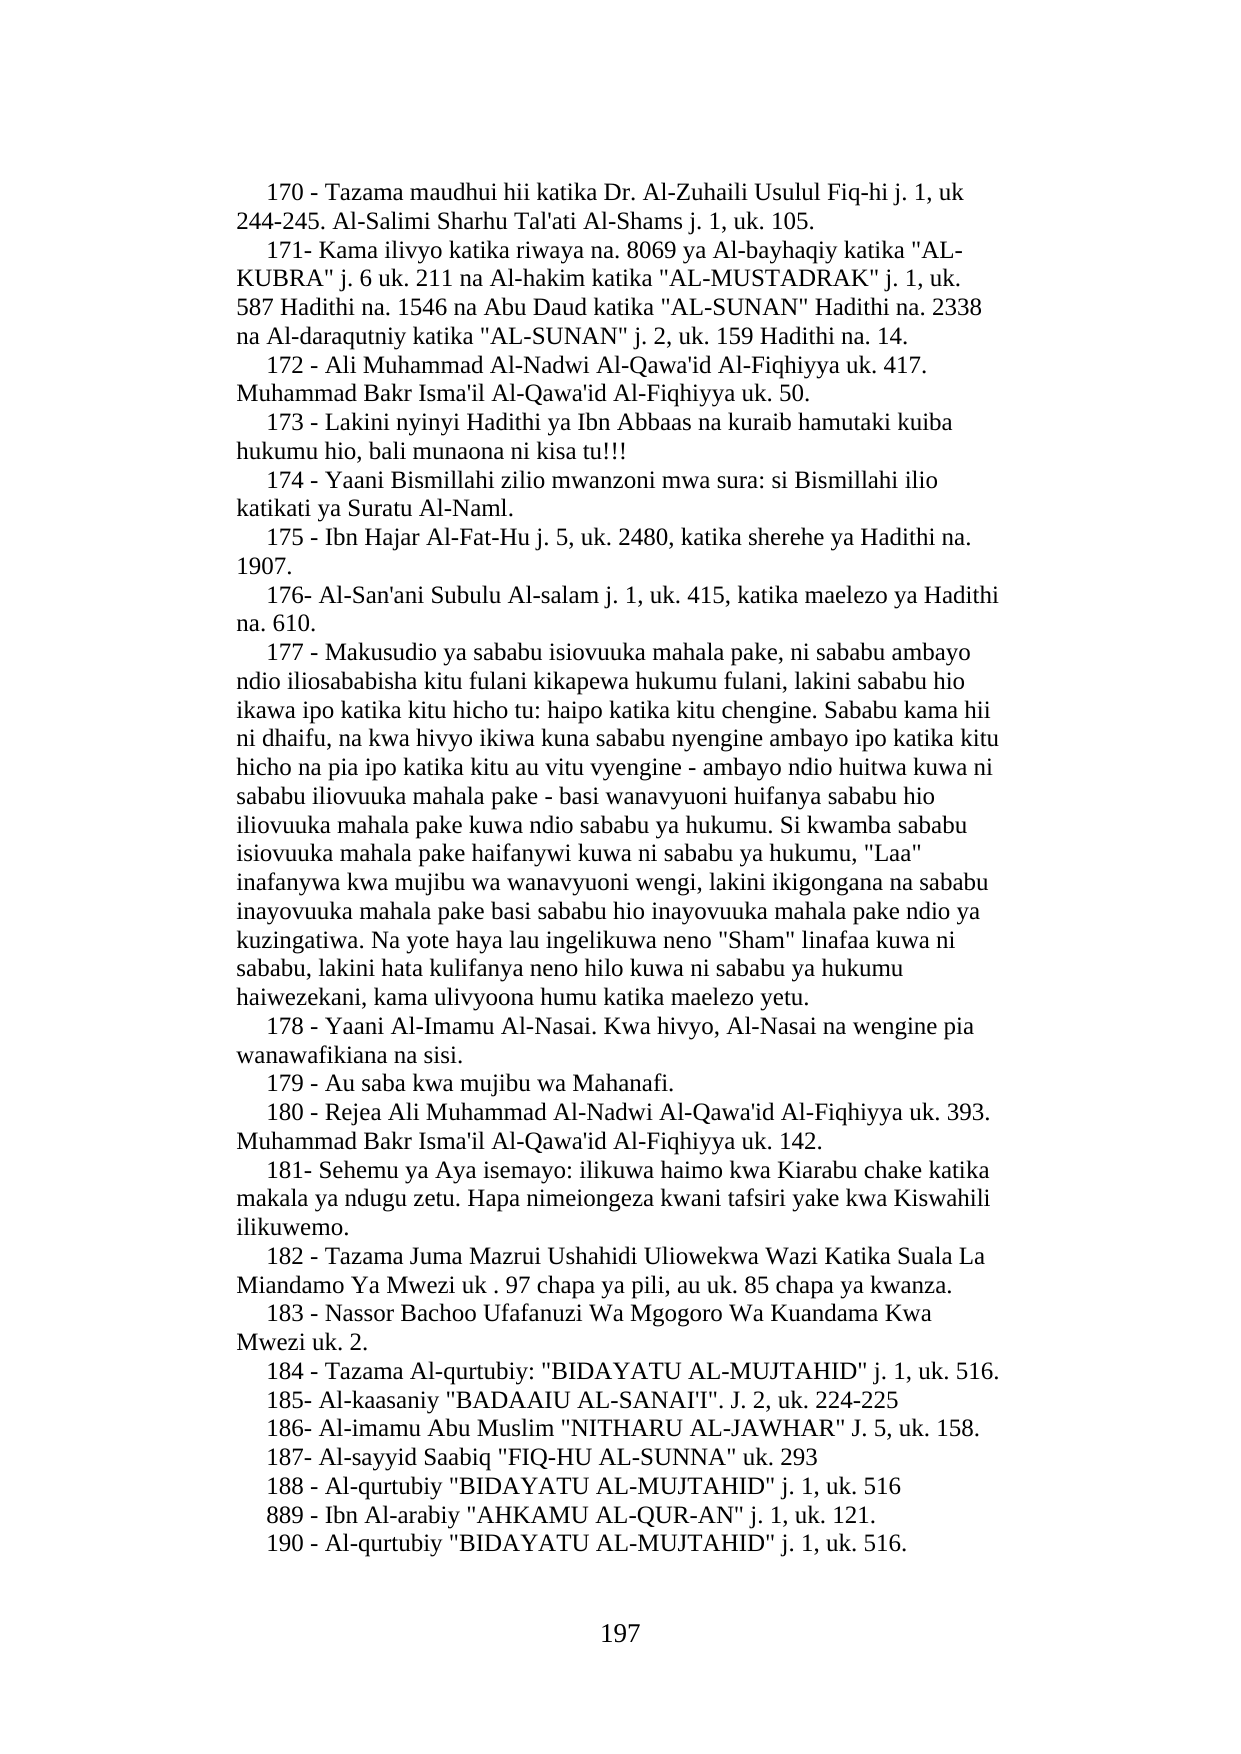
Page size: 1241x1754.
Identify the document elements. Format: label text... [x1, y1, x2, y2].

text 889 - Ibn Al-arabiy "AHKAMU AL-QUR-AN" j. 1, uk. 121. [236, 1500, 1004, 1528]
text 187- Al-sayyid Saabiq "FIQ-HU AL-SUNNA" uk. 293 [236, 1442, 1004, 1471]
text 174 - Yaani Bismillahi zilio mwanzoni mwa sura: si Bismillahi ilio katikati ya Suratu Al-Naml. [236, 465, 1004, 522]
text 171- Kama ilivyo katika riwaya na. 8069 ya Al-bayhaqiy katika "AL-KUBRA" j. 6 uk. 211 na Al-hakim katika "AL-MUSTADRAK" j. 1, uk. 587 Hadithi na. 1546 na Abu Daud katika "AL-SUNAN" Hadithi na. 2338 na Al-daraqutniy katika "AL-SUNAN" j. 2, uk. 159 Hadithi na. 14. [236, 235, 1004, 350]
text 183 - Nassor Bachoo Ufafanuzi Wa Mgogoro Wa Kuandama Kwa Mwezi uk. 2. [236, 1298, 1004, 1356]
text 186- Al-imamu Abu Muslim "NITHARU AL-JAWHAR" J. 5, uk. 158. [236, 1413, 1004, 1442]
text 185- Al-kaasaniy "BADAAIU AL-SANAI'I". J. 2, uk. 224-225 [236, 1385, 1004, 1413]
text 182 - Tazama Juma Mazrui Ushahidi Uliowekwa Wazi Katika Suala La Miandamo Ya Mwezi uk . 97 chapa ya pili, au uk. 85 chapa ya kwanza. [236, 1241, 1004, 1298]
text 181- Sehemu ya Aya isemayo: ilikuwa haimo kwa Kiarabu chake katika makala ya ndugu zetu. Hapa nimeiongeza kwani tafsiri yake kwa Kiswahili ilikuwemo. [236, 1155, 1004, 1241]
text 172 - Ali Muhammad Al-Nadwi Al-Qawa'id Al-Fiqhiyya uk. 417. Muhammad Bakr Isma'il Al-Qawa'id Al-Fiqhiyya uk. 50. [236, 350, 1004, 407]
text 170 - Tazama maudhui hii katika Dr. Al-Zuhaili Usulul Fiq-hi j. 1, uk 244-245. Al-Salimi Sharhu Tal'ati Al-Shams j. 1, uk. 105. [236, 177, 1004, 235]
text 180 - Rejea Ali Muhammad Al-Nadwi Al-Qawa'id Al-Fiqhiyya uk. 393. Muhammad Bakr Isma'il Al-Qawa'id Al-Fiqhiyya uk. 142. [236, 1097, 1004, 1155]
text 190 - Al-qurtubiy "BIDAYATU AL-MUJTAHID" j. 1, uk. 516. [236, 1528, 1004, 1557]
text 177 - Makusudio ya sababu isiovuuka mahala pake, ni sababu ambayo ndio iliosababisha kitu fulani kikapewa hukumu fulani, lakini sababu hio ikawa ipo katika kitu hicho tu: haipo katika kitu chengine. Sababu kama hii ni dhaifu, na kwa hivyo ikiwa kuna sababu nyengine ambayo ipo katika kitu hicho na pia ipo katika kitu au vitu vyengine - ambayo ndio huitwa kuwa ni sababu iliovuuka mahala pake - basi wanavyuoni huifanya sababu hio iliovuuka mahala pake kuwa ndio sababu ya hukumu. Si kwamba sababu isiovuuka mahala pake haifanywi kuwa ni sababu ya hukumu, "Laa" inafanywa kwa mujibu wa wanavyuoni wengi, lakini ikigongana na sababu inayovuuka mahala pake basi sababu hio inayovuuka mahala pake ndio ya kuzingatiwa. Na yote haya lau ingelikuwa neno "Sham" linafaa kuwa ni sababu, lakini hata kulifanya neno hilo kuwa ni sababu ya hukumu haiwezekani, kama ulivyoona humu katika maelezo yetu. [236, 637, 1004, 1011]
text 175 - Ibn Hajar Al-Fat-Hu j. 5, uk. 2480, katika sherehe ya Hadithi na. 1907. [236, 522, 1004, 580]
text 184 - Tazama Al-qurtubiy: "BIDAYATU AL-MUJTAHID" j. 1, uk. 516. [236, 1356, 1004, 1385]
text 178 - Yaani Al-Imamu Al-Nasai. Kwa hivyo, Al-Nasai na wengine pia wanawafikiana na sisi. [236, 1011, 1004, 1068]
text 179 - Au saba kwa mujibu wa Mahanafi. [236, 1068, 1004, 1097]
text 173 - Lakini nyinyi Hadithi ya Ibn Abbaas na kuraib hamutaki kuiba hukumu hio, bali munaona ni kisa tu!!! [236, 407, 1004, 465]
text 188 - Al-qurtubiy "BIDAYATU AL-MUJTAHID" j. 1, uk. 516 [236, 1471, 1004, 1500]
text 176- Al-San'ani Subulu Al-salam j. 1, uk. 415, katika maelezo ya Hadithi na. 610. [236, 580, 1004, 637]
